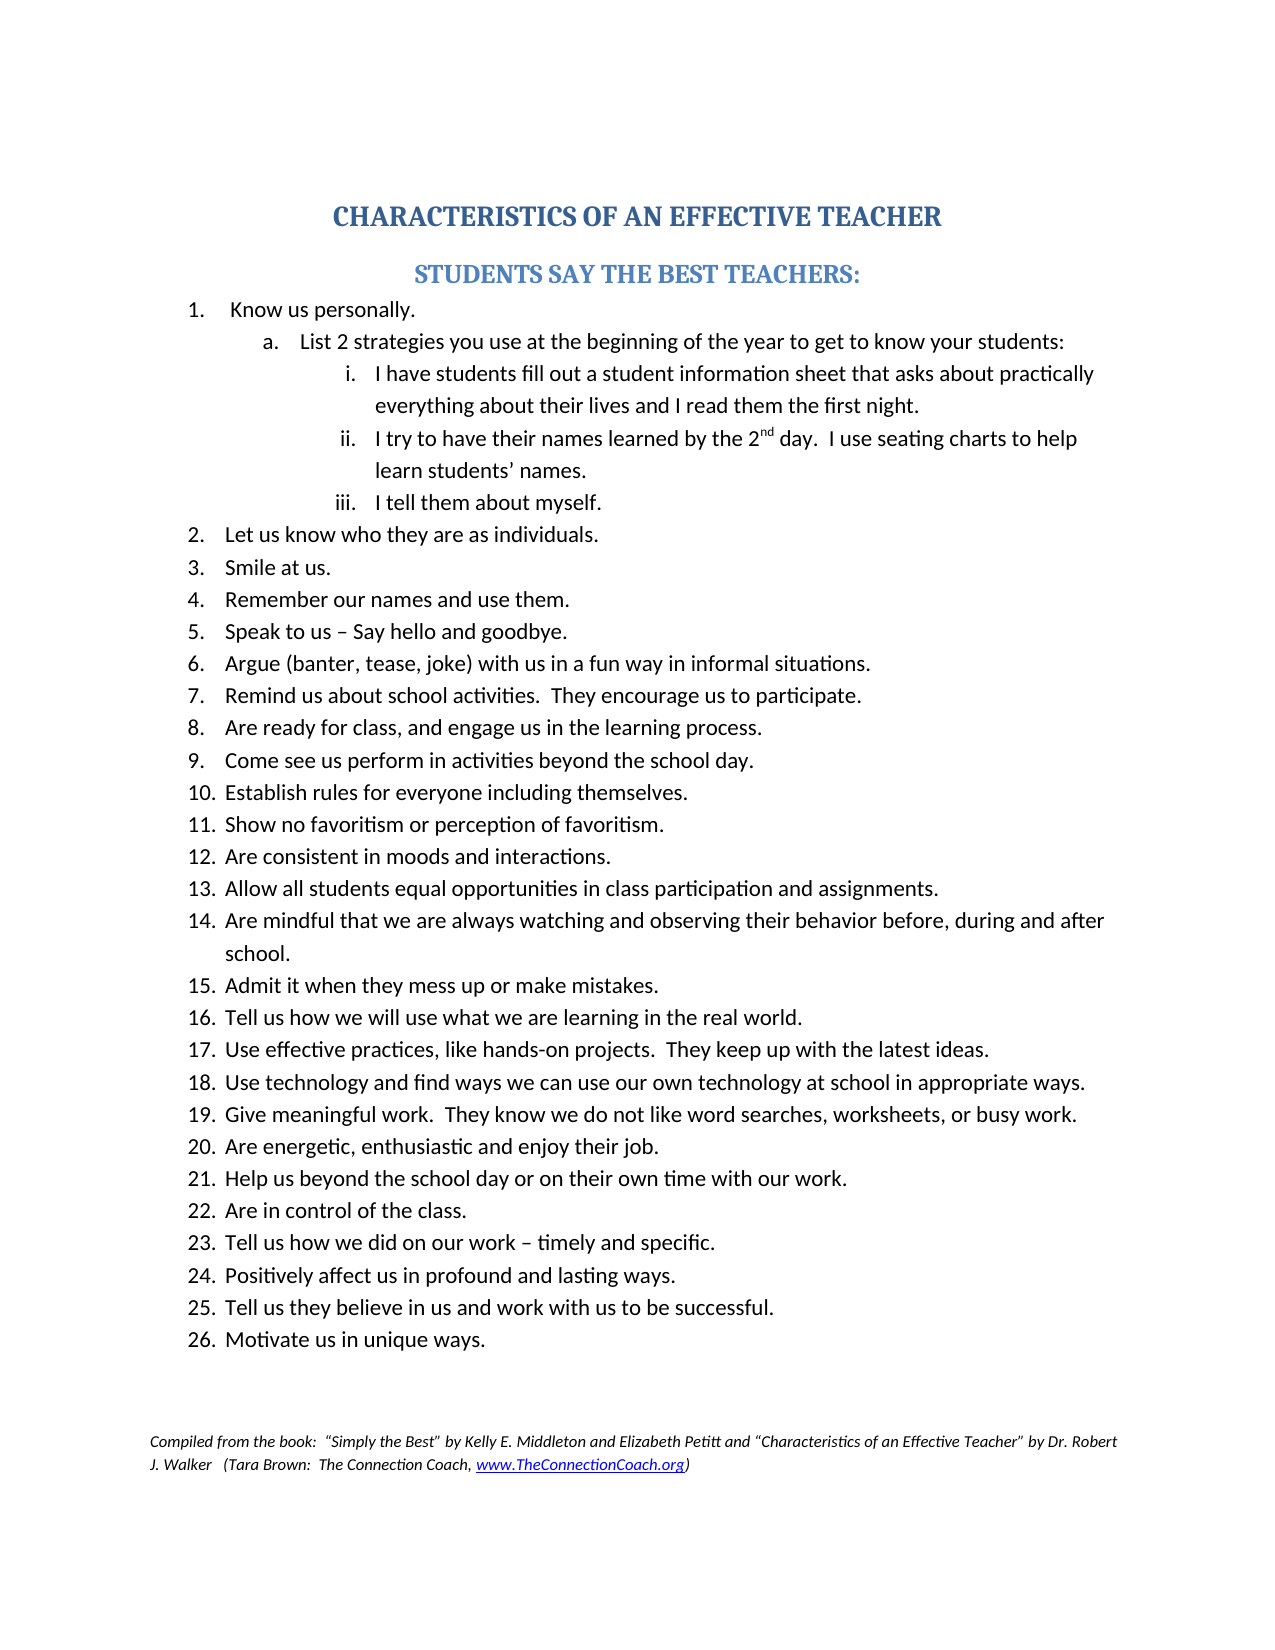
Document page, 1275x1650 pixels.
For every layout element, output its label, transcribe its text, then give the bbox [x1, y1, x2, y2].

list Admit it when they mess up or make mistakes. [187, 971, 1125, 999]
list Tell us how we will use what we are learning in the real world. [187, 1003, 1125, 1031]
list Know us personally. [187, 295, 1125, 323]
list Are energetic, enthusiastic and enjoy their job. [187, 1132, 1125, 1160]
list Remember our names and use them. [187, 585, 1125, 613]
list Remind us about school activities. They encourage us to participate. [187, 681, 1125, 709]
list Are in control of the class. [187, 1196, 1125, 1224]
list Speak to us – Say hello and goodbye. [187, 617, 1125, 645]
subtitle CHARACTERISTICS OF AN EFFECTIVE TEACHER [150, 200, 1125, 233]
list Positively affect us in profound and lasting ways. [187, 1261, 1125, 1289]
list Let us know who they are as individuals. [187, 520, 1125, 548]
list Help us beyond the school day or on their own time with our work. [187, 1164, 1125, 1192]
list Show no favoritism or perception of favoritism. [187, 810, 1125, 838]
list Come see us perform in activities beyond the school day. [187, 746, 1125, 774]
list Are ready for class, and engage us in the learning process. [187, 713, 1125, 742]
list Smile at us. [187, 553, 1125, 581]
list Tell us how we did on our work – timely and specific. [187, 1228, 1125, 1257]
list Give meaningful work. They know we do not like word searches, worksheets, or busy work. [187, 1100, 1125, 1128]
list Use technology and find ways we can use our own technology at school in appropriate ways. [187, 1068, 1125, 1096]
list List 2 strategies you use at the beginning of the year to get to know your students: [262, 327, 1125, 355]
list Are consistent in moods and interactions. [187, 842, 1125, 870]
list Motivate us in unique ways. [187, 1325, 1125, 1353]
list Argue (banter, tease, joke) with us in a fun way in informal situations. [187, 649, 1125, 677]
list I try to have their names learned by the 2nd day. I use seating charts to help learn students’ names. [356, 424, 1125, 484]
list I have students fill out a student information sheet that asks about practically everything about their lives and I read them the first night. [356, 359, 1125, 420]
list Are mindful that we are always watching and observing their behavior before, during and after school. [187, 907, 1125, 967]
list Tell us they believe in us and work with us to be successful. [187, 1293, 1125, 1321]
subtitle STUDENTS SAY THE BEST TEACHERS: [150, 259, 1125, 291]
list I tell them about myself. [356, 488, 1125, 516]
list Use effective practices, like hands-on projects. They keep up with the latest ideas. [187, 1035, 1125, 1063]
list Allow all students equal opportunities in class participation and assignments. [187, 874, 1125, 902]
text Compiled from the book: “Simply the Best” by Kelly E. Middleton and Elizabeth Petitt and “Characteristics of an Effective Teacher” by Dr. Robert J. Walker (Tara Brown: The Connection Coach, www.TheConnectionCoach.org) [150, 1431, 1125, 1475]
list Establish rules for everyone including themselves. [187, 778, 1125, 806]
